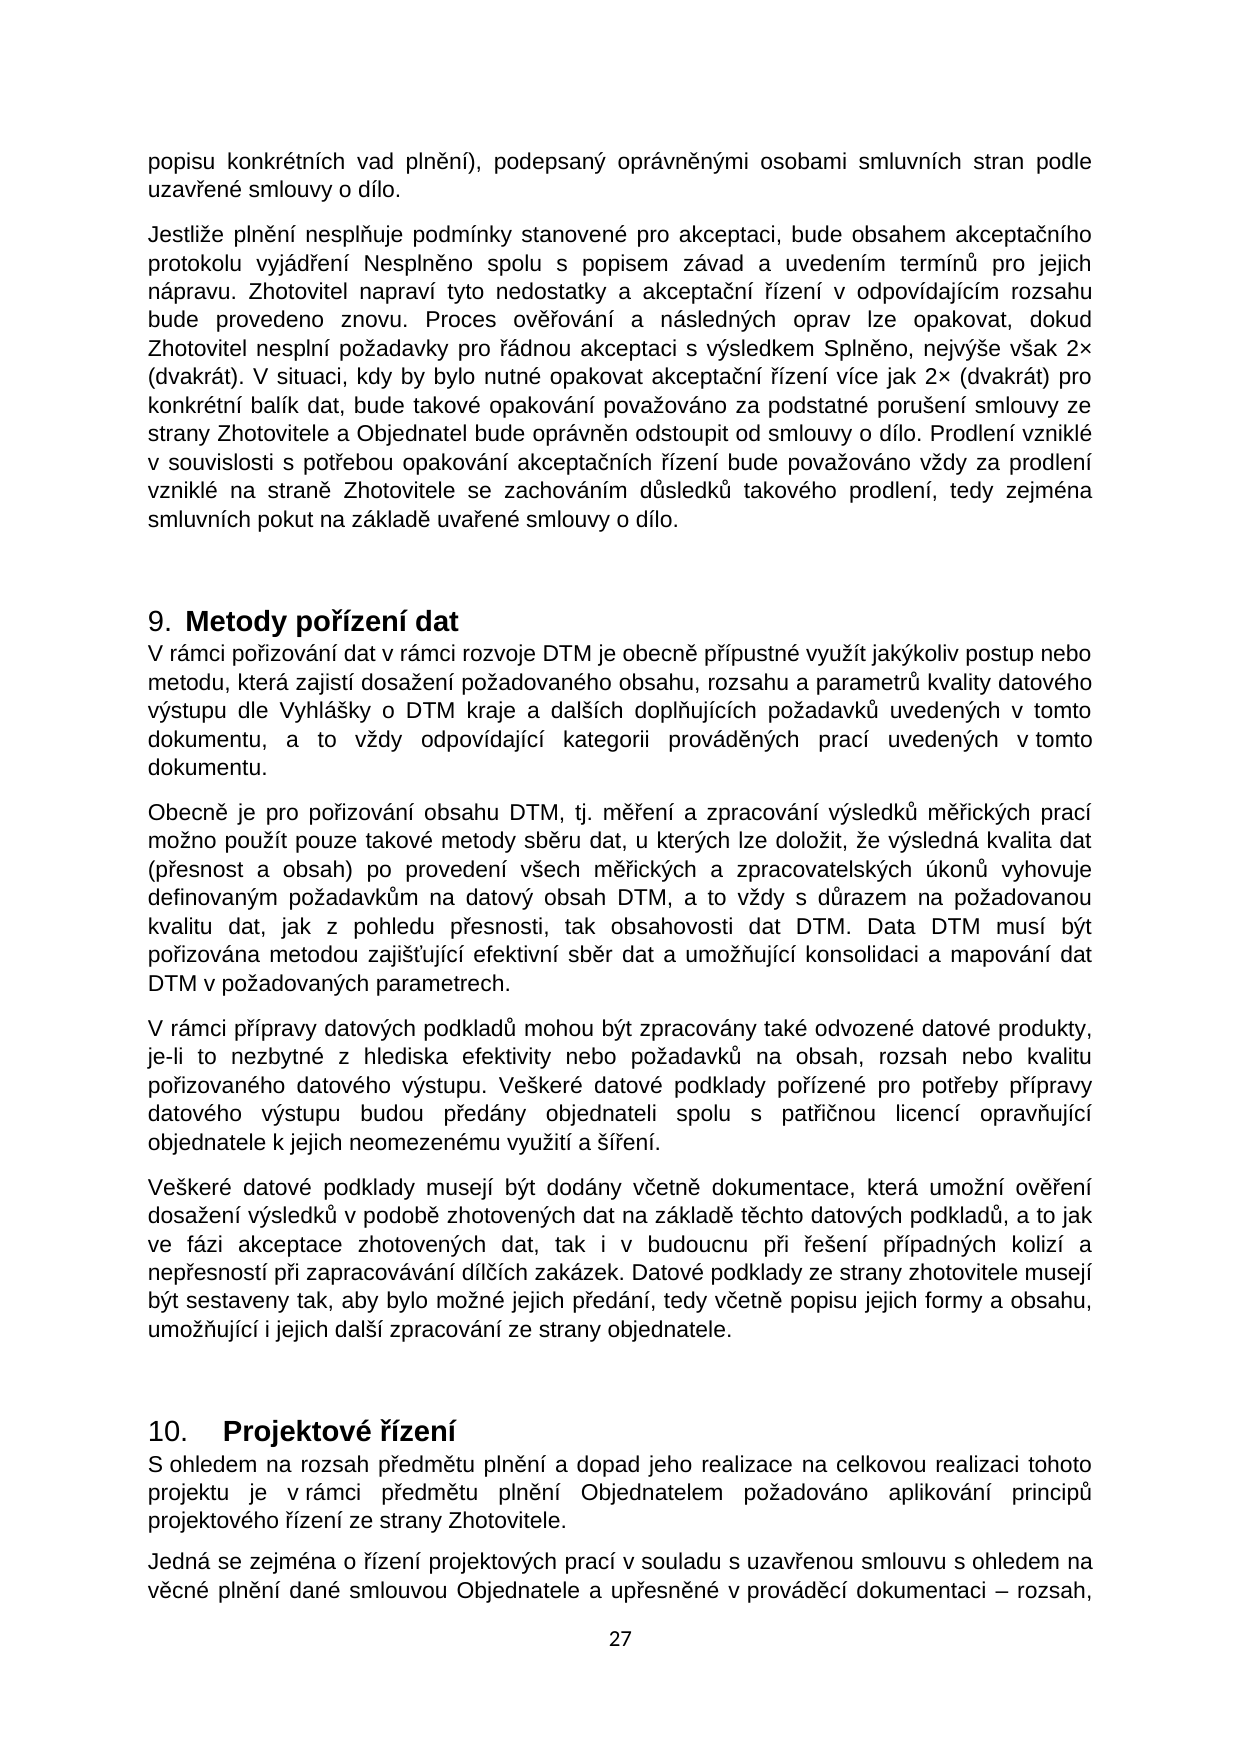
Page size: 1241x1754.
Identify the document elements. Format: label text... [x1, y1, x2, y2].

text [148, 1548, 1093, 1603]
text Obecně je pro pořizování obsahu DTM, tj. měření a zpracování výsledků měřických prací možno použít pouze takové metody sběru dat, u kterých lze doložit, že výsledná kvalita dat (přesnost a obsah) po provedení všech měřických a zpracovatelských úkonů vyhovuje definovaným požadavkům na datový obsah DTM, a to vždy s důrazem na požadovanou kvalitu dat, jak z pohledu přesnosti, tak obsahovosti dat DTM. Data DTM musí být pořizována metodou zajišťující efektivní sběr dat a umožňující konsolidaci a mapování dat DTM v požadovaných parametrech. [148, 799, 1093, 996]
text Veškeré datové podklady musejí být dodány včetně dokumentace, která umožní ověření dosažení výsledků v podobě zhotovených dat na základě těchto datových podkladů, a to jak ve fázi akceptace zhotovených dat, tak i v budoucnu při řešení případných kolizí a nepřesností při zapracovávání dílčích zakázek. Datové podklady ze strany zhotovitele musejí být sestaveny tak, aby bylo možné jejich předání, tedy včetně popisu jejich formy a obsahu, umožňující i jejich další zpracování ze strany objednatele. [148, 1174, 1093, 1342]
text V rámci pořizování dat v rámci rozvoje DTM je obecně přípustné využít jakýkoliv postup nebo metodu, která zajistí dosažení požadovaného obsahu, rozsahu a parametrů kvality datového výstupu dle Vyhlášky o DTM kraje a dalších doplňujících požadavků uvedených v tomto dokumentu, a to vždy odpovídající kategorii prováděných prací uvedených v tomto dokumentu. [148, 640, 1093, 780]
text Jestliže plnění nesplňuje podmínky stanovené pro akceptaci, bude obsahem akceptačního protokolu vyjádření Nesplněno spolu s popisem závad a uvedením termínů pro jejich nápravu. Zhotovitel napraví tyto nedostatky a akceptační řízení v odpovídajícím rozsahu bude provedeno znovu. Proces ověřování a následných oprav lze opakovat, dokud Zhotovitel nesplní požadavky pro řádnou akceptaci s výsledkem Splněno, nejvýše však 2× (dvakrát). V situaci, kdy by bylo nutné opakovat akceptační řízení více jak 2× (dvakrát) pro konkrétní balík dat, bude takové opakování považováno za podstatné porušení smlouvy ze strany Zhotovitele a Objednatel bude oprávněn odstoupit od smlouvy o dílo. Prodlení vzniklé v souvislosti s potřebou opakování akceptačních řízení bude považováno vždy za prodlení vzniklé na straně Zhotovitele se zachováním důsledků takového prodlení, tedy zejména smluvních pokut na základě uvařené smlouvy o dílo. [148, 221, 1093, 532]
text S ohledem na rozsah předmětu plnění a dopad jeho realizace na celkovou realizaci tohoto projektu je v rámci předmětu plnění Objednatelem požadováno aplikování principů projektového řízení ze strany Zhotovitele. [148, 1451, 1093, 1534]
subtitle Metody pořízení dat [148, 604, 1093, 638]
text V rámci přípravy datových podkladů mohou být zpracovány také odvozené datové produkty, je-li to nezbytné z hlediska efektivity nebo požadavků na obsah, rozsah nebo kvalitu pořizovaného datového výstupu. Veškeré datové podklady pořízené pro potřeby přípravy datového výstupu budou předány objednateli spolu s patřičnou licencí opravňující objednatele k jejich neomezenému využití a šíření. [148, 1015, 1093, 1155]
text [148, 148, 1093, 202]
subtitle Projektové řízení [148, 1414, 1093, 1448]
